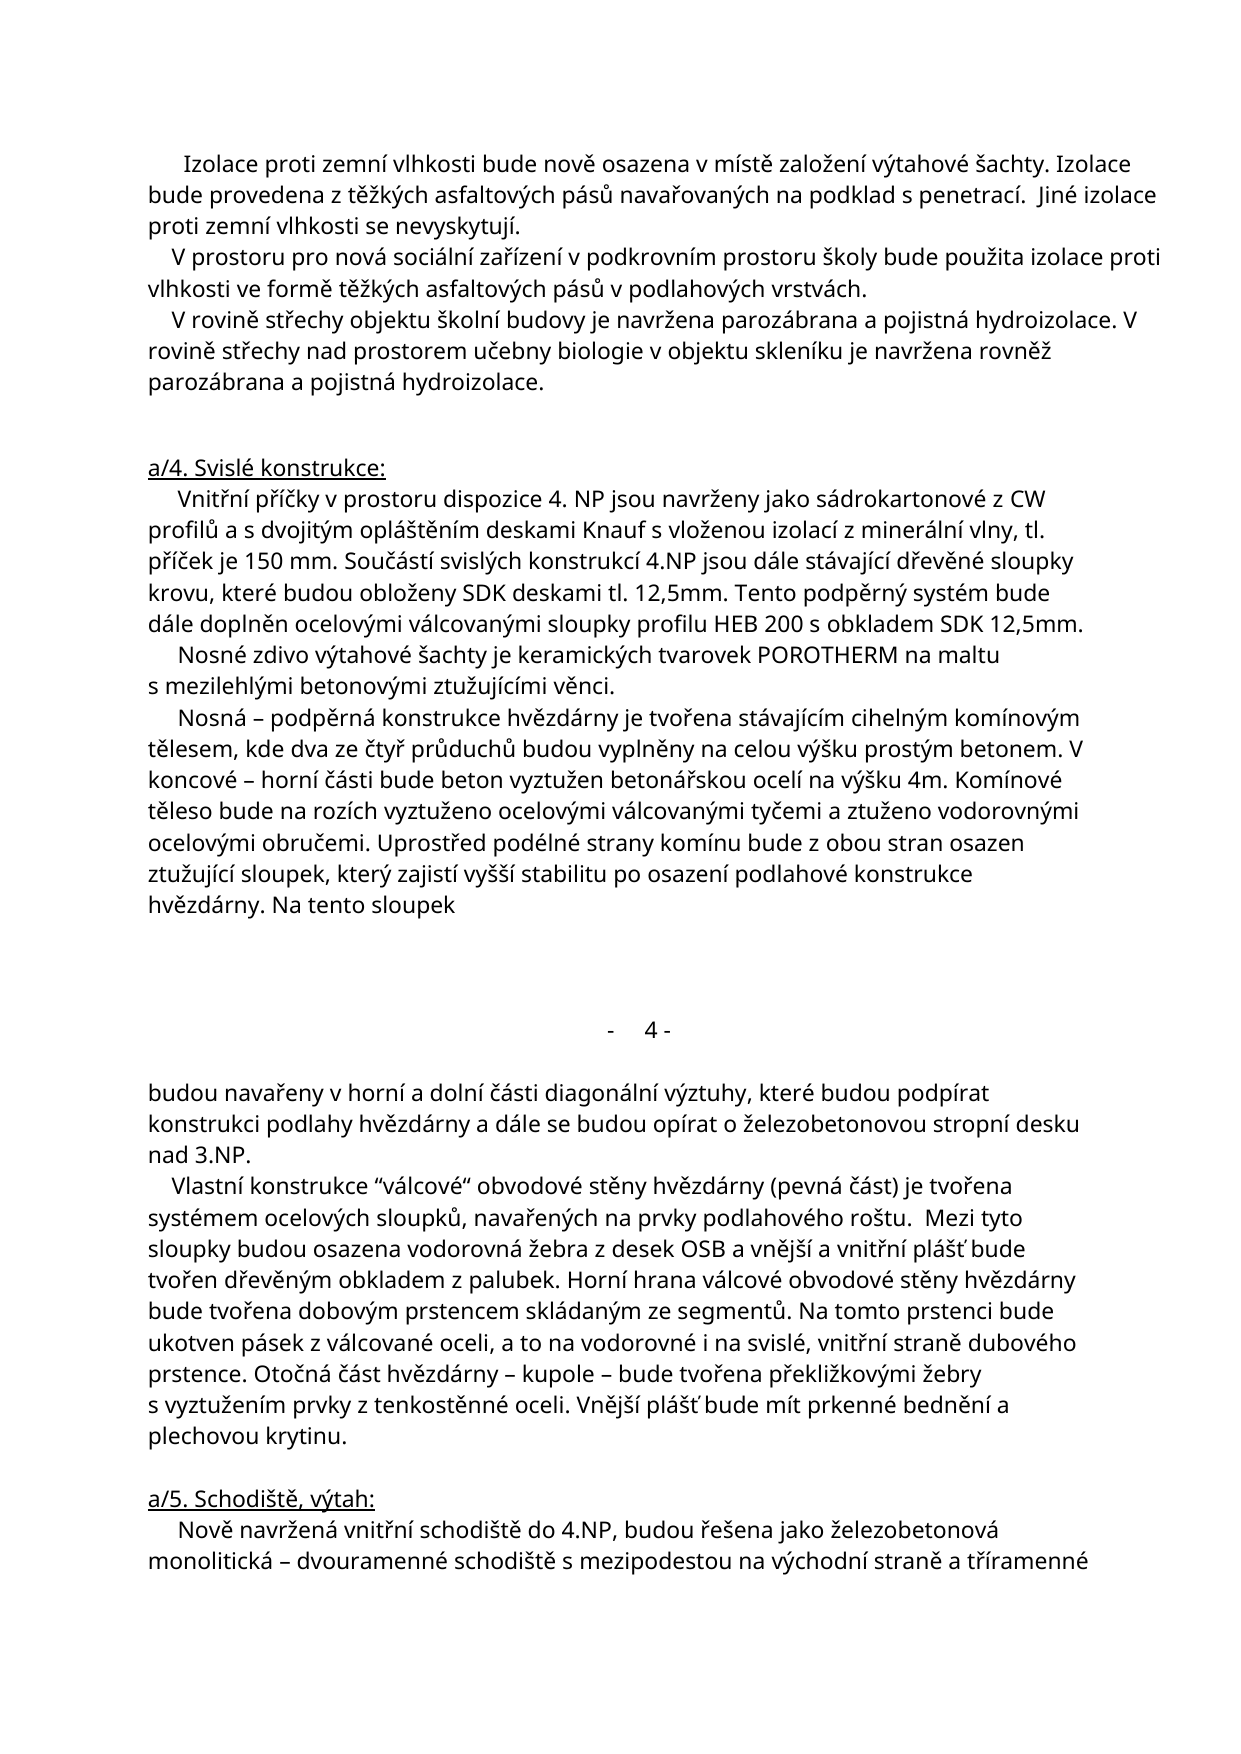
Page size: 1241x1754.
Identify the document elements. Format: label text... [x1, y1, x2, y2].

text Vnitřní příčky v prostoru dispozice 4. NP jsou navrženy jako sádrokartonové z CW profilů a s dvojitým opláštěním deskami Knauf s vloženou izolací z minerální vlny, tl. příček je 150 mm. Součástí svislých konstrukcí 4.NP jsou dále stávající dřevěné sloupky krovu, které budou obloženy SDK deskami tl. 12,5mm. Tento podpěrný systém bude dále doplněn ocelovými válcovanými sloupky profilu HEB 200 s obkladem SDK 12,5mm. [148, 483, 1093, 639]
text Nosné zdivo výtahové šachty je keramických tvarovek POROTHERM na maltu s mezilehlými betonovými ztužujícími věnci. [148, 639, 1093, 702]
text Nosná – podpěrná konstrukce hvězdárny je tvořena stávajícím cihelným komínovým tělesem, kde dva ze čtyř průduchů budou vyplněny na celou výšku prostým betonem. V koncové – horní části bude beton vyztužen betonářskou ocelí na výšku 4m. Komínové těleso bude na rozích vyztuženo ocelovými válcovanými tyčemi a ztuženo vodorovnými ocelovými obručemi. Uprostřed podélné strany komínu bude z obou stran osazen ztužující sloupek, který zajistí vyšší stabilitu po osazení podlahové konstrukce hvězdárny. Na tento sloupek [148, 702, 1093, 920]
text Izolace proti zemní vlhkosti bude nově osazena v místě založení výtahové šachty. Izolace bude provedena z těžkých asfaltových pásů navařovaných na podklad s penetrací. Jiné izolace proti zemní vlhkosti se nevyskytují. [148, 148, 1179, 241]
text Vlastní konstrukce “válcové“ obvodové stěny hvězdárny (pevná část) je tvořena systémem ocelových sloupků, navařených na prvky podlahového roštu. Mezi tyto sloupky budou osazena vodorovná žebra z desek OSB a vnější a vnitřní plášť bude tvořen dřevěným obkladem z palubek. Horní hrana válcové obvodové stěny hvězdárny bude tvořena dobovým prstencem skládaným ze segmentů. Na tomto prstenci bude ukotven pásek z válcované oceli, a to na vodorovné i na svislé, vnitřní straně dubového prstence. Otočná část hvězdárny – kupole – bude tvořena překližkovými žebry s vyztužením prvky z tenkostěnné oceli. Vnější plášť bude mít prkenné bednění a plechovou krytinu. [148, 1170, 1093, 1452]
text V prostoru pro nová sociální zařízení v podkrovním prostoru školy bude použita izolace proti vlhkosti ve formě těžkých asfaltových pásů v podlahových vrstvách. [148, 241, 1179, 304]
text budou navařeny v horní a dolní části diagonální výztuhy, které budou podpírat konstrukci podlahy hvězdárny a dále se budou opírat o železobetonovou stropní desku nad 3.NP. [148, 1077, 1093, 1170]
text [148, 1514, 1093, 1577]
text V rovině střechy objektu školní budovy je navržena parozábrana a pojistná hydroizolace. V rovině střechy nad prostorem učebny biologie v objektu skleníku je navržena rovněž parozábrana a pojistná hydroizolace. [148, 304, 1179, 398]
text a/5. Schodiště, výtah: [148, 1483, 1093, 1514]
list 4 - [185, 1014, 1093, 1045]
text a/4. Svislé konstrukce: [148, 452, 1093, 483]
